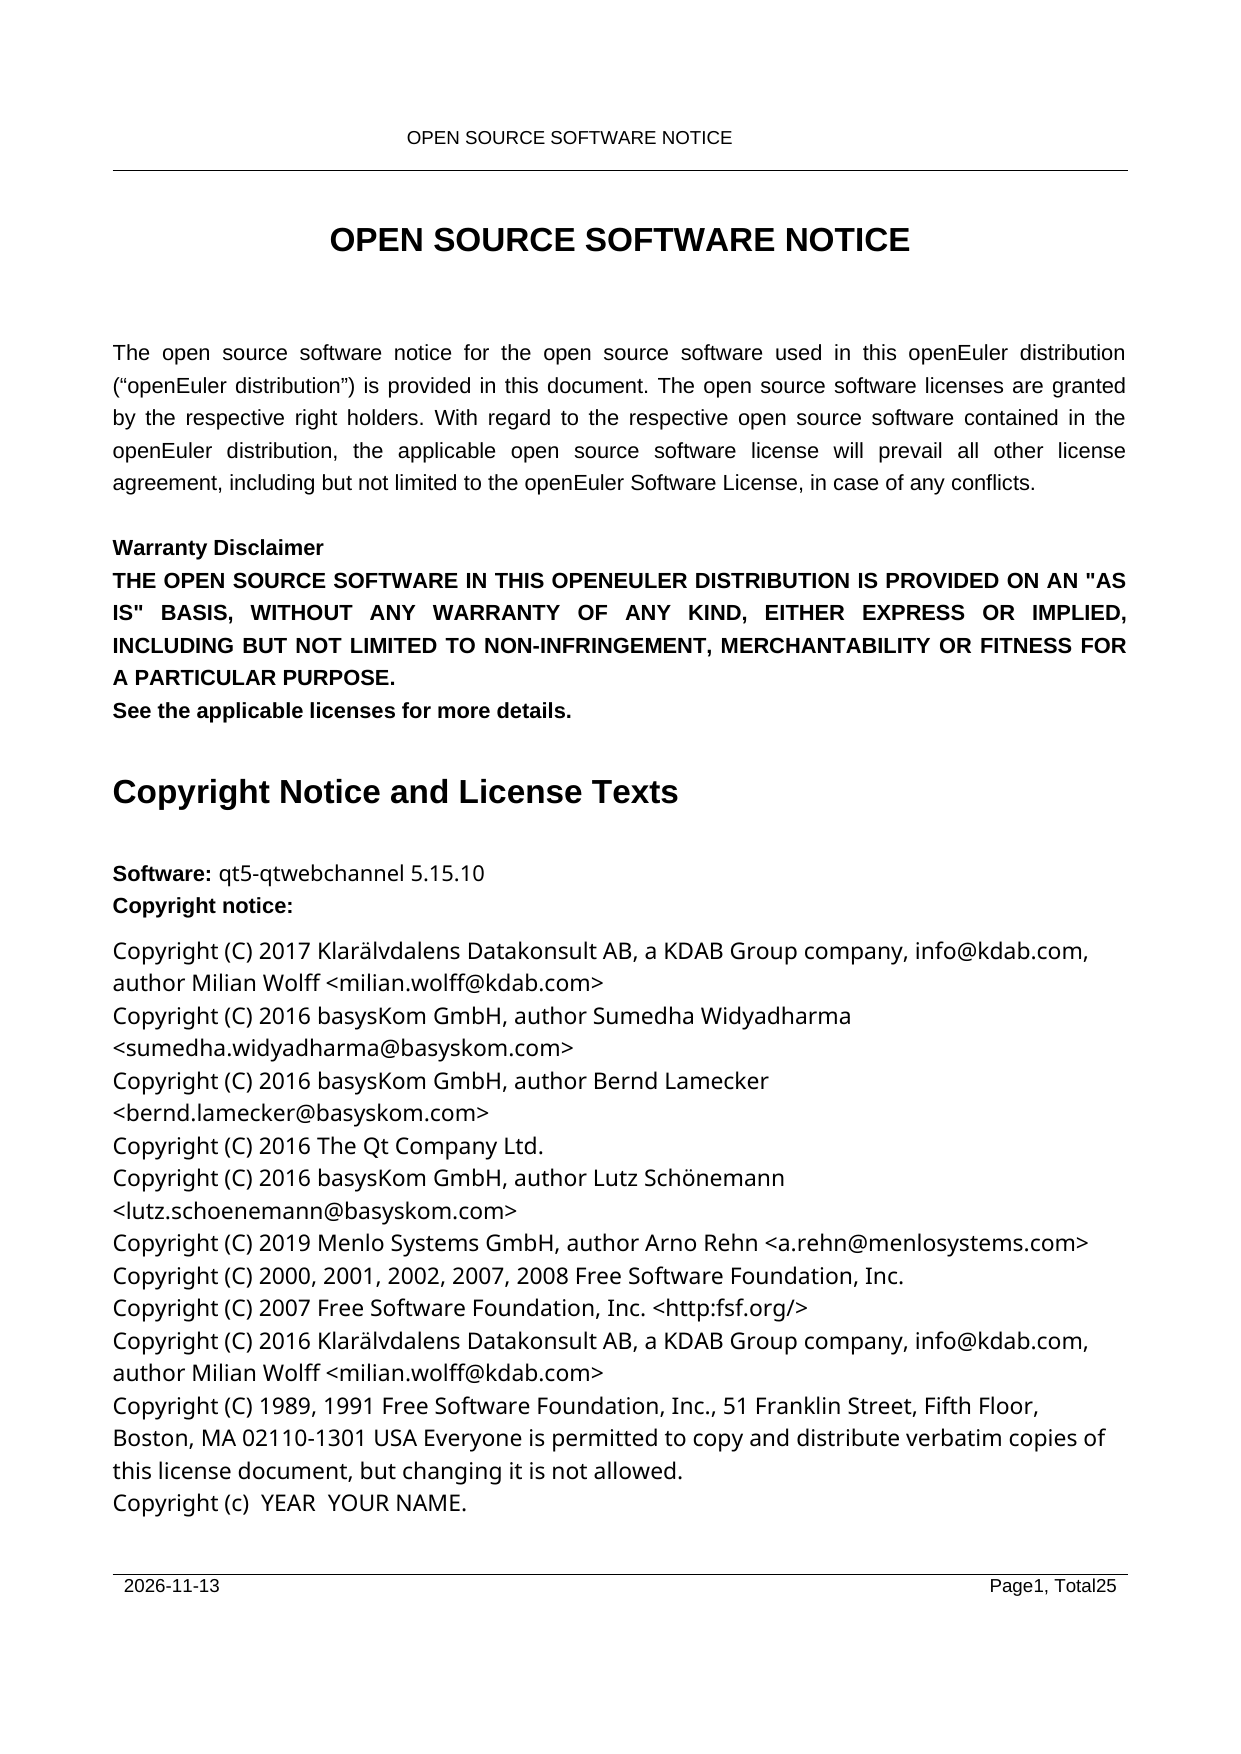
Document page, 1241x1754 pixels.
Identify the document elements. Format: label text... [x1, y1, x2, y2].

text OPEN SOURCE SOFTWARE NOTICE [112, 206, 1128, 271]
text The open source software notice for the open source software used in this openEuler distribution (“openEuler distribution”) is provided in this document. The open source software licenses are granted by the respective right holders. With regard to the respective open source software contained in the openEuler distribution, the applicable open source software license will prevail all other license agreement, including but not limited to the openEuler Software License, in case of any conflicts. [112, 336, 1128, 499]
title Software: qt5-qtwebchannel 5.15.10 [112, 856, 1128, 889]
text THE OPEN SOURCE SOFTWARE IN THIS OPENEULER DISTRIBUTION IS PROVIDED ON AN "AS IS" BASIS, WITHOUT ANY WARRANTY OF ANY KIND, EITHER EXPRESS OR IMPLIED, INCLUDING BUT NOT LIMITED TO NON-INFRINGEMENT, MERCHANTABILITY OR FITNESS FOR A PARTICULAR PURPOSE. See the applicable licenses for more details. [112, 564, 1128, 726]
text Copyright notice: [112, 889, 1128, 921]
text Copyright Notice and License Texts [112, 759, 1128, 824]
text Copyright (C) 2017 Klarälvdalens Datakonsult AB, a KDAB Group company, info@kdab.com, author Milian Wolff <milian.wolff@kdab.com> Copyright (C) 2016 basysKom GmbH, author Sumedha Widyadharma <sumedha.widyadharma@basyskom.com> Copyright (C) 2016 basysKom GmbH, author Bernd Lamecker <bernd.lamecker@basyskom.com> Copyright (C) 2016 The Qt Company Ltd. Copyright (C) 2016 basysKom GmbH, author Lutz Schönemann <lutz.schoenemann@basyskom.com> Copyright (C) 2019 Menlo Systems GmbH, author Arno Rehn <a.rehn@menlosystems.com> Copyright (C) 2000, 2001, 2002, 2007, 2008 Free Software Foundation, Inc. Copyright (C) 2007 Free Software Foundation, Inc. <http:fsf.org/> Copyright (C) 2016 Klarälvdalens Datakonsult AB, a KDAB Group company, info@kdab.com, author Milian Wolff <milian.wolff@kdab.com> Copyright (C) 1989, 1991 Free Software Foundation, Inc., 51 Franklin Street, Fifth Floor, Boston, MA 02110-1301 USA Everyone is permitted to copy and distribute verbatim copies of this license document, but changing it is not allowed. Copyright (c) YEAR YOUR NAME. [112, 934, 1128, 1551]
text Warranty Disclaimer [112, 531, 1128, 564]
